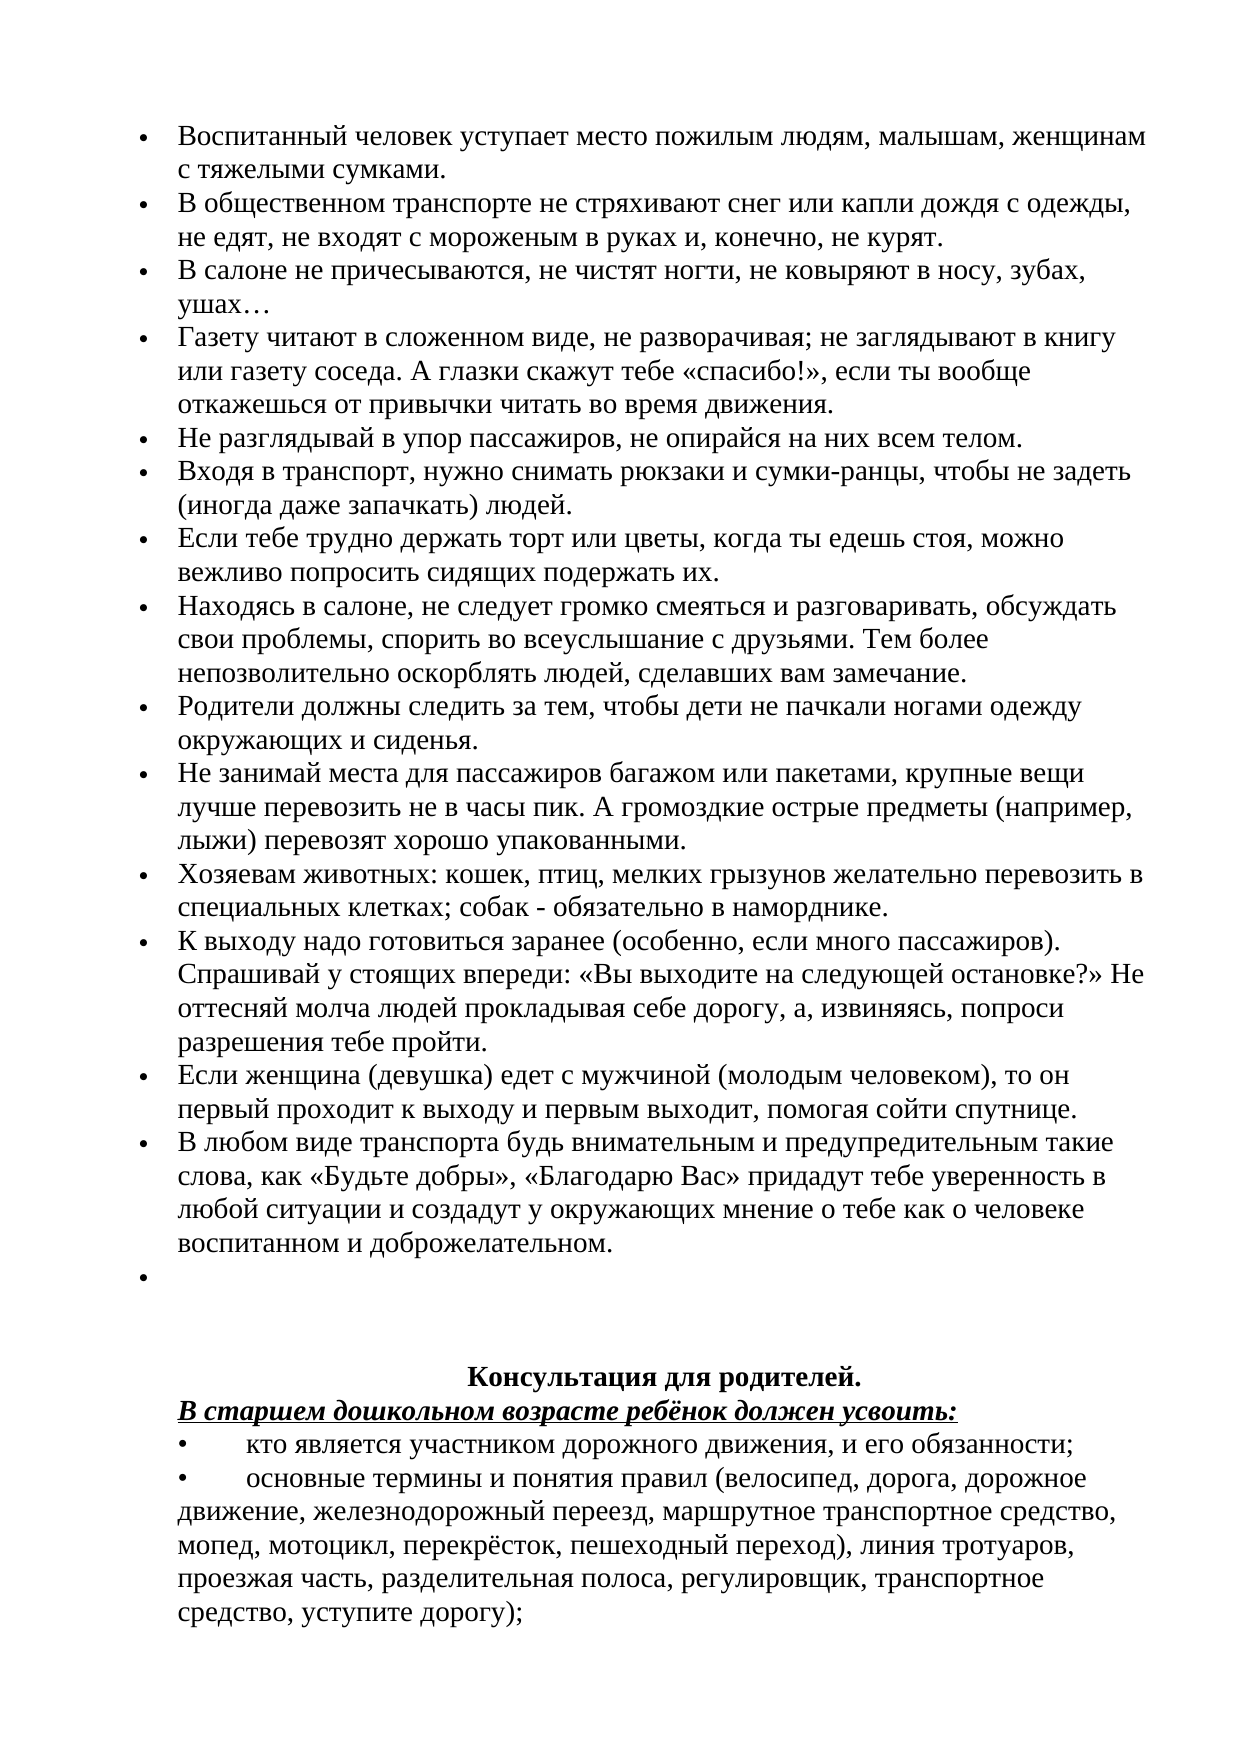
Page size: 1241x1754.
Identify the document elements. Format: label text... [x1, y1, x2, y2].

list Входя в транспорт, нужно снимать рюкзаки и сумки-ранцы, чтобы не задеть (иногда даже запачкать) людей. [140, 453, 1152, 521]
text В старшем дошкольном возрасте ребёнок должен усвоить: [177, 1393, 1152, 1426]
list В общественном транспорте не стряхивают снег или капли дождя с одежды, не едят, не входят с мороженым в руках и, конечно, не курят. [140, 185, 1152, 252]
list Если женщина (девушка) едет с мужчиной (молодым человеком), то он первый проходит к выходу и первым выходит, помогая сойти спутнице. [140, 1057, 1152, 1124]
text • кто является участником дорожного движения, и его обязанности; [177, 1426, 1152, 1460]
list В любом виде транспорта будь внимательным и предупредительным такие слова, как «Будьте добры», «Благодарю Вас» придадут тебе уверенность в любой ситуации и создадут у окружающих мнение о тебе как о человеке воспитанном и доброжелательном. [140, 1124, 1152, 1258]
list Если тебе трудно держать торт или цветы, когда ты едешь стоя, можно вежливо попросить сидящих подержать их. [140, 521, 1152, 588]
text • основные термины и понятия правил (велосипед, дорога, дорожное движение, железнодорожный переезд, маршрутное транспортное средство, мопед, мотоцикл, перекрёсток, пешеходный переход), линия тротуаров, проезжая часть, разделительная полоса, регулировщик, транспортное средство, уступите дорогу); [177, 1460, 1152, 1627]
list К выходу надо готовиться заранее (особенно, если много пассажиров). Спрашивай у стоящих впереди: «Вы выходите на следующей остановке?» Не оттесняй молча людей прокладывая себе дорогу, а, извиняясь, попроси разрешения тебе пройти. [140, 923, 1152, 1057]
list Газету читают в сложенном виде, не разворачивая; не заглядывают в книгу или газету соседа. А глазки скажут тебе «спасибо!», если ты вообще откажешься от привычки читать во время движения. [140, 319, 1152, 420]
text Консультация для родителей. [177, 1359, 1152, 1393]
list Находясь в салоне, не следует громко смеяться и разговаривать, обсуждать свои проблемы, спорить во всеуслышание с друзьями. Тем более непозволительно оскорблять людей, сделавших вам замечание. [140, 588, 1152, 688]
list В салоне не причесываются, не чистят ногти, не ковыряют в носу, зубах, ушах… [140, 252, 1152, 319]
list Хозяевам животных: кошек, птиц, мелких грызунов желательно перевозить в специальных клетках; собак - обязательно в наморднике. [140, 856, 1152, 923]
list Не разглядывай в упор пассажиров, не опирайся на них всем телом. [140, 420, 1152, 453]
list Родители должны следить за тем, чтобы дети не пачкали ногами одежду окружающих и сиденья. [140, 688, 1152, 755]
list Не занимай места для пассажиров багажом или пакетами, крупные вещи лучше перевозить не в часы пик. А громоздкие острые предметы (например, лыжи) перевозят хорошо упакованными. [140, 755, 1152, 856]
list Воспитанный человек уступает место пожилым людям, малышам, женщинам с тяжелыми сумками. [140, 118, 1152, 185]
